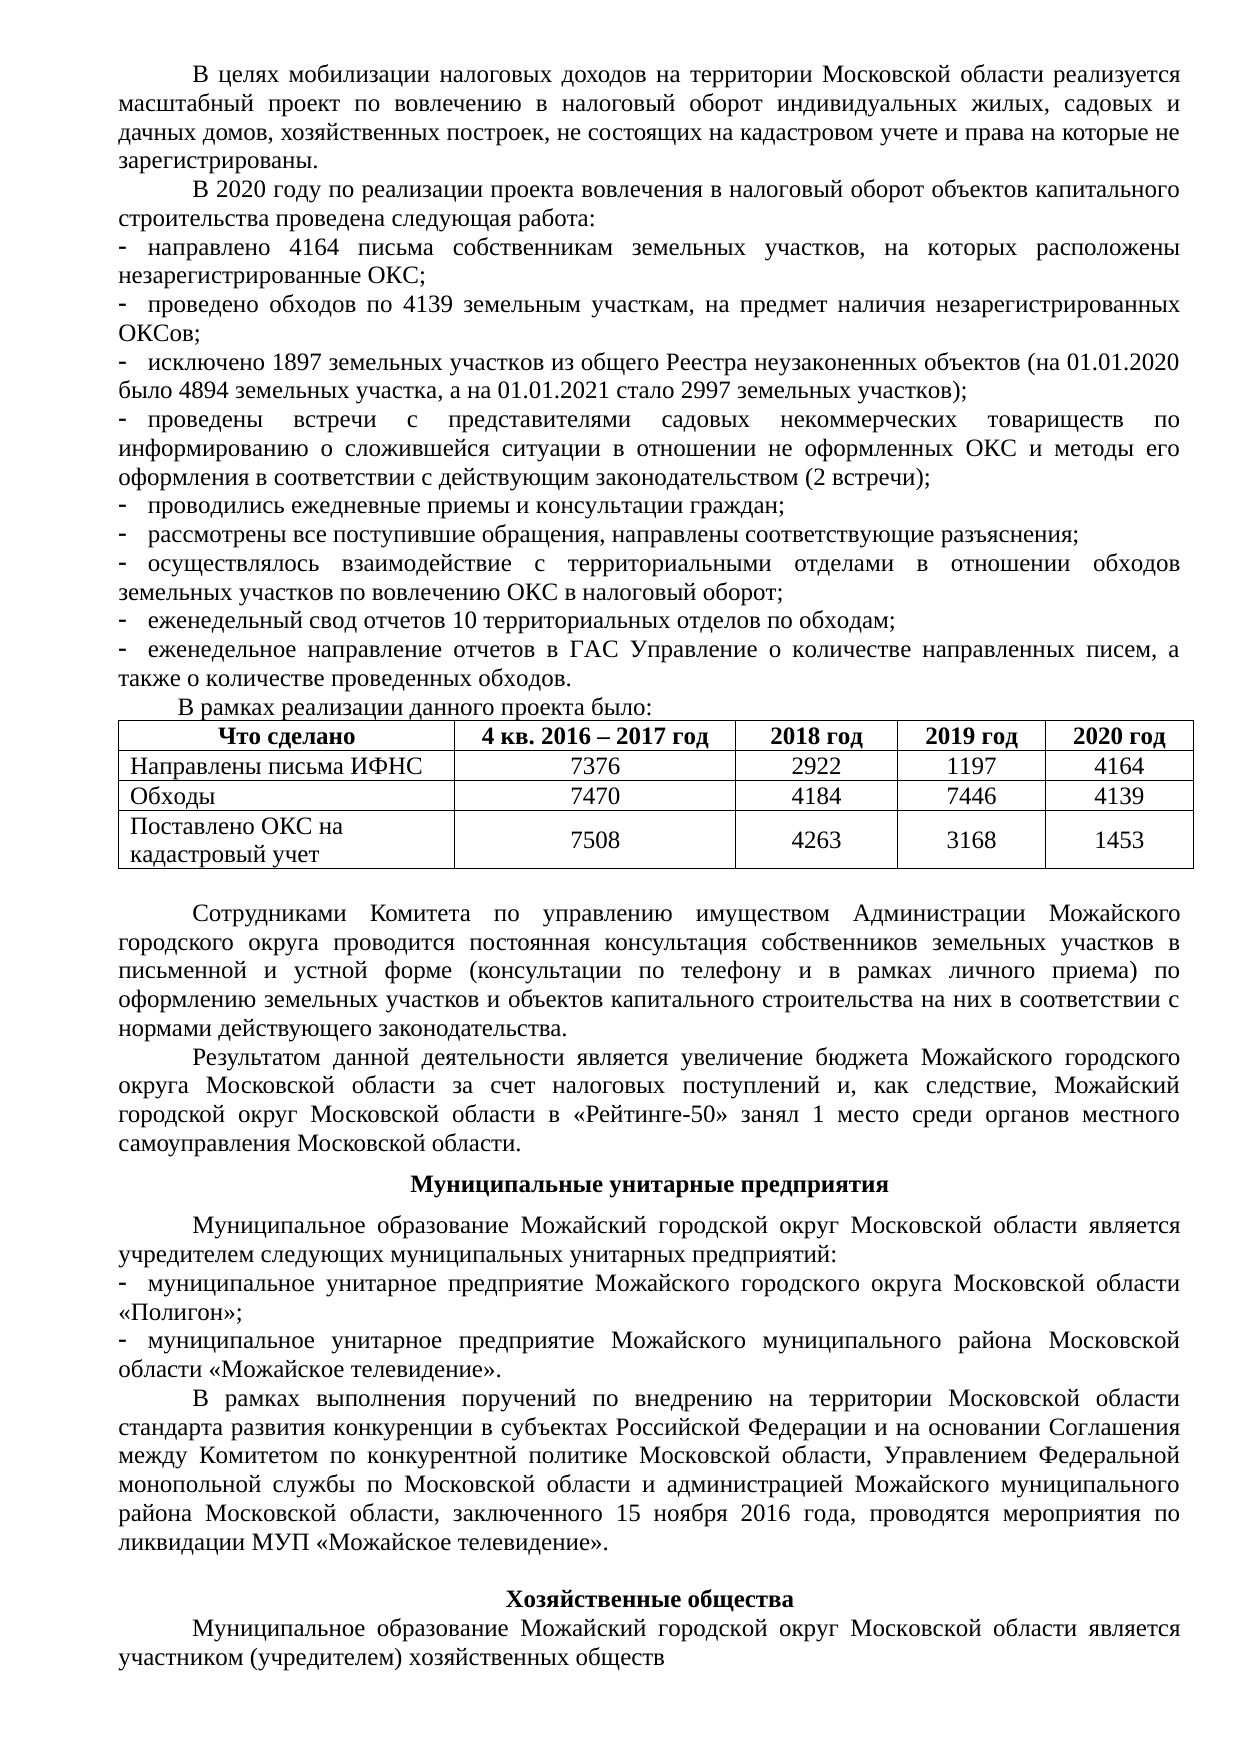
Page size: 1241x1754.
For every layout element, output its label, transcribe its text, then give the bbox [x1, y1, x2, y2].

table_cell 3168 [898, 811, 1045, 868]
text В рамках реализации данного проекта было: [118, 692, 1181, 720]
list осуществлялось взаимодействие с территориальными отделами в отношении обходов земельных участков по вовлечению ОКС в налоговый оборот; [118, 548, 1181, 605]
table_cell Направлены письма ИФНС [119, 751, 454, 780]
table_cell 4184 [736, 781, 897, 810]
list еженедельный свод отчетов 10 территориальных отделов по обходам; [118, 605, 1181, 634]
table_cell 4164 [1046, 751, 1193, 780]
text Муниципальное образование Можайский городской округ Московской области является учредителем следующих муниципальных унитарных предприятий: [118, 1211, 1181, 1268]
table_cell 1197 [898, 751, 1045, 780]
text В рамках выполнения поручений по внедрению на территории Московской области стандарта развития конкуренции в субъектах Российской Федерации и на основании Соглашения между Комитетом по конкурентной политике Московской области, Управлением Федеральной монопольной службы по Московской области и администрацией Можайского муниципального района Московской области, заключенного 15 ноября 2016 года, проводятся мероприятия по ликвидации МУП «Можайское телевидение». [118, 1383, 1181, 1556]
table_header Что сделано [119, 721, 454, 750]
table_cell 4139 [1046, 781, 1193, 810]
text Результатом данной деятельности является увеличение бюджета Можайского городского округа Московской области за счет налоговых поступлений и, как следствие, Можайский городской округ Московской области в «Рейтинге-50» занял 1 место среди органов местного самоуправления Московской области. [118, 1042, 1181, 1157]
table_cell 7376 [455, 751, 735, 780]
list муниципальное унитарное предприятие Можайского городского округа Московской области «Полигон»; [118, 1268, 1181, 1326]
table_cell Поставлено ОКС на кадастровый учет [119, 811, 454, 868]
list исключено 1897 земельных участков из общего Реестра неузаконенных объектов (на 01.01.2020 было 4894 земельных участка, а на 01.01.2021 стало 2997 земельных участков); [118, 347, 1181, 404]
text Муниципальное образование Можайский городской округ Московской области является участником (учредителем) хозяйственных обществ [118, 1613, 1181, 1671]
table_cell 7470 [455, 781, 735, 810]
list рассмотрены все поступившие обращения, направлены соответствующие разъяснения; [118, 519, 1181, 548]
table_cell 2922 [736, 751, 897, 780]
table_header 2018 год [736, 721, 897, 750]
table_header 4 кв. 2016 – 2017 год [455, 721, 735, 750]
text Хозяйственные общества [118, 1584, 1181, 1613]
text В 2020 году по реализации проекта вовлечения в налоговый оборот объектов капитального строительства проведена следующая работа: [118, 174, 1181, 232]
list муниципальное унитарное предприятие Можайского муниципального района Московской области «Можайское телевидение». [118, 1326, 1181, 1383]
list проводились ежедневные приемы и консультации граждан; [118, 490, 1181, 519]
list проведено обходов по 4139 земельным участкам, на предмет наличия незарегистрированных ОКСов; [118, 289, 1181, 347]
table_cell 4263 [736, 811, 897, 868]
list направлено 4164 письма собственникам земельных участков, на которых расположены незарегистрированные ОКС; [118, 232, 1181, 289]
table_cell 7446 [898, 781, 1045, 810]
table_header 2020 год [1046, 721, 1193, 750]
text Сотрудниками Комитета по управлению имуществом Администрации Можайского городского округа проводится постоянная консультация собственников земельных участков в письменной и устной форме (консультации по телефону и в рамках личного приема) по оформлению земельных участков и объектов капитального строительства на них в соответствии с нормами действующего законодательства. [118, 898, 1181, 1042]
table_header 2019 год [898, 721, 1045, 750]
text Муниципальные унитарные предприятия [118, 1169, 1181, 1198]
text В целях мобилизации налоговых доходов на территории Московской области реализуется масштабный проект по вовлечению в налоговый оборот индивидуальных жилых, садовых и дачных домов, хозяйственных построек, не состоящих на кадастровом учете и права на которые не зарегистрированы. [118, 59, 1181, 174]
table_cell Обходы [119, 781, 454, 810]
list проведены встречи с представителями садовых некоммерческих товариществ по информированию о сложившейся ситуации в отношении не оформленных ОКС и методы его оформления в соответствии с действующим законодательством (2 встречи); [118, 404, 1181, 490]
list еженедельное направление отчетов в ГАС Управление о количестве направленных писем, а также о количестве проведенных обходов. [118, 634, 1181, 692]
table_cell 7508 [455, 811, 735, 868]
table_cell 1453 [1046, 811, 1193, 868]
